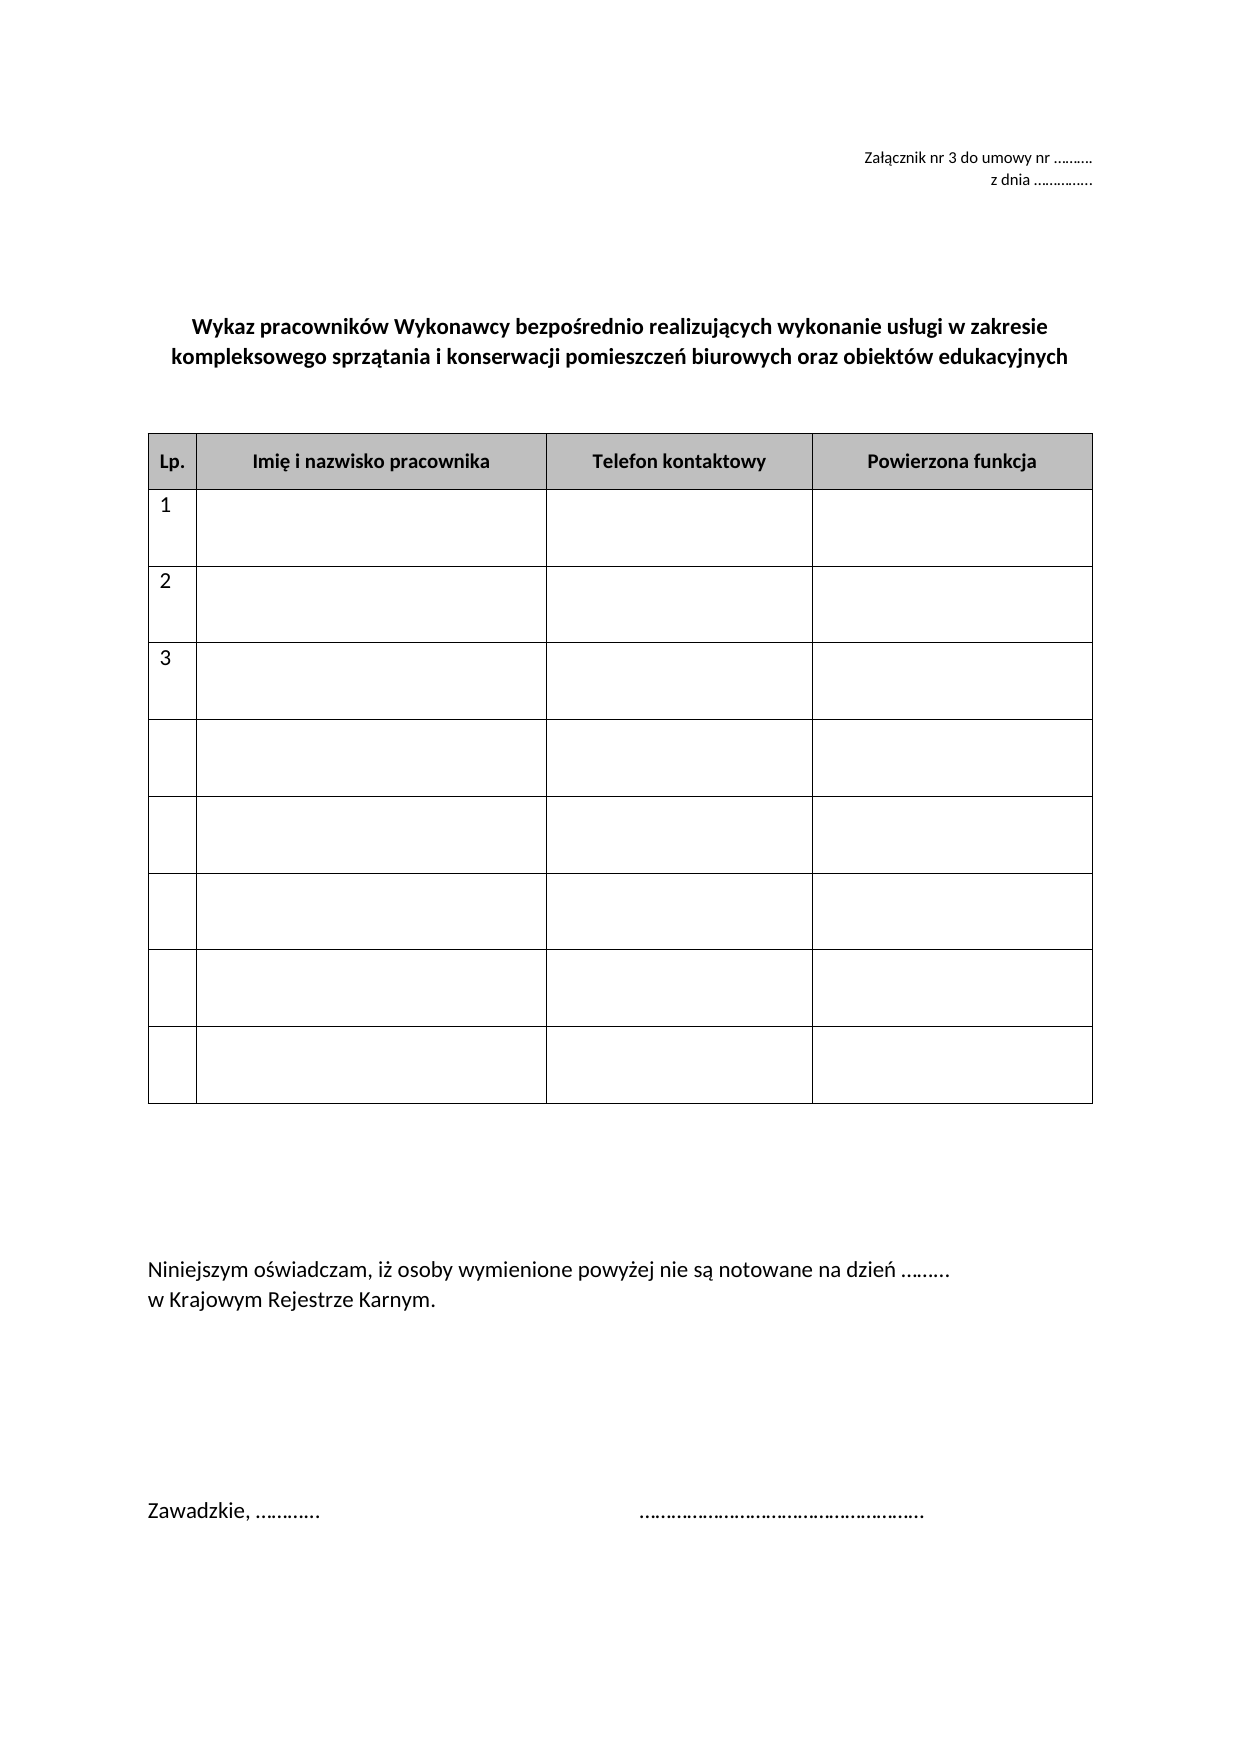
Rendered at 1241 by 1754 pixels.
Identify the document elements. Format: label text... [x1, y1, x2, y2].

table_cell [149, 874, 196, 949]
table_cell [547, 874, 812, 949]
table_cell [197, 643, 546, 719]
table_cell 1 [149, 490, 196, 566]
table_cell [547, 1027, 812, 1103]
table_header Powierzona funkcja [813, 434, 1092, 489]
table_cell [547, 567, 812, 642]
table_cell [547, 643, 812, 719]
table_cell [197, 950, 546, 1026]
table_cell [547, 950, 812, 1026]
text Wykaz pracowników Wykonawcy bezpośrednio realizujących wykonanie usługi w zakresie kompleksowego sprzątania i konserwacji pomieszczeń biurowych oraz obiektów edukacyjnych [148, 312, 1093, 370]
table_cell [813, 950, 1092, 1026]
table_cell [813, 643, 1092, 719]
table_cell [197, 1027, 546, 1103]
table_cell [547, 720, 812, 796]
table_header Imię i nazwisko pracownika [197, 434, 546, 489]
table_cell [149, 720, 196, 796]
text Załącznik nr 3 do umowy nr ………. [148, 148, 1093, 168]
table_cell [547, 490, 812, 566]
table_cell [197, 797, 546, 873]
table_header Telefon kontaktowy [547, 434, 812, 489]
table_cell [149, 797, 196, 873]
text Zawadzkie, ………... ……………………………………………… [148, 1497, 1093, 1525]
table_cell [197, 490, 546, 566]
table_cell [813, 874, 1092, 949]
table_cell [813, 490, 1092, 566]
table_cell [813, 567, 1092, 642]
text Niniejszym oświadczam, iż osoby wymienione powyżej nie są notowane na dzień ……... w Krajowym Rejestrze Karnym. [148, 1255, 1093, 1313]
table_cell [813, 797, 1092, 873]
table_cell [547, 797, 812, 873]
table_cell 3 [149, 643, 196, 719]
table_cell [149, 950, 196, 1026]
table_header Lp. [149, 434, 196, 489]
table_cell [197, 720, 546, 796]
text z dnia …………... [148, 169, 1093, 190]
table_cell [813, 1027, 1092, 1103]
table_cell 2 [149, 567, 196, 642]
table_cell [197, 567, 546, 642]
table_cell [813, 720, 1092, 796]
table_cell [149, 1027, 196, 1103]
table_cell [197, 874, 546, 949]
